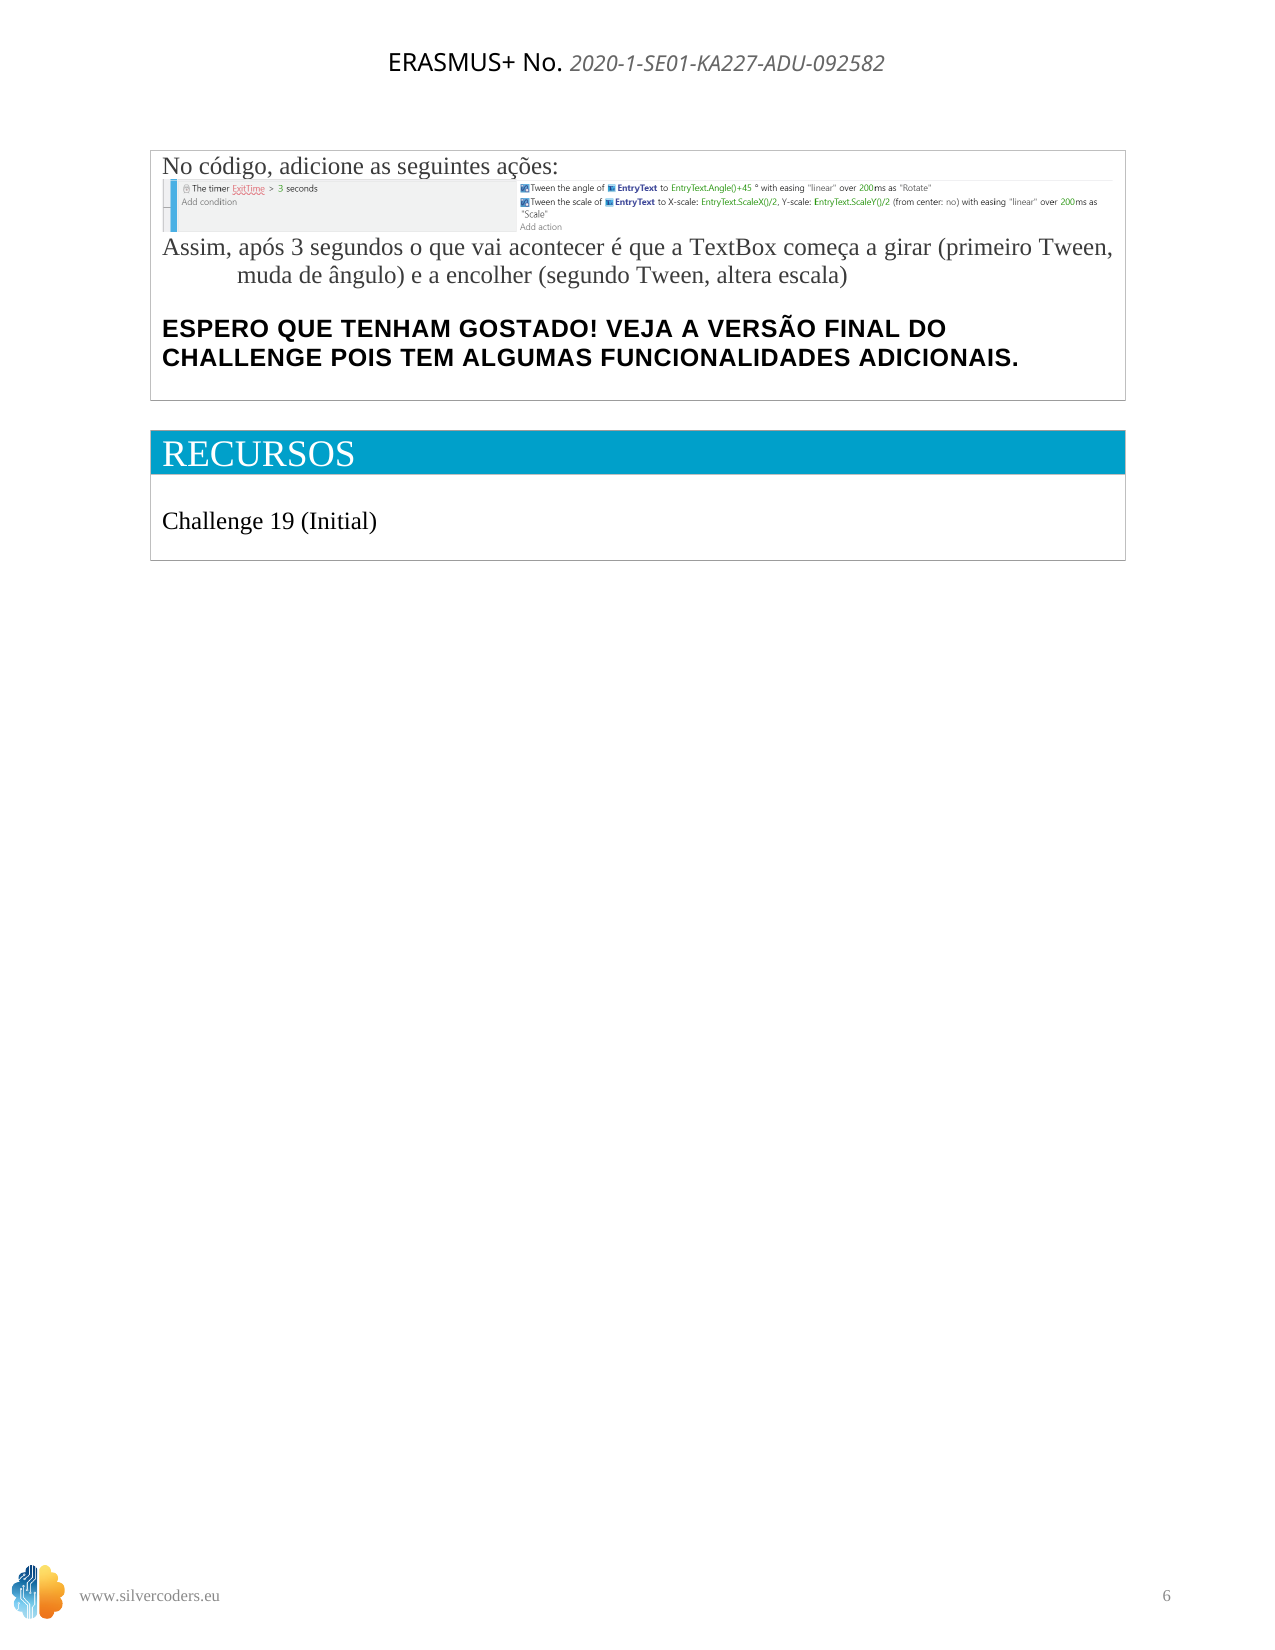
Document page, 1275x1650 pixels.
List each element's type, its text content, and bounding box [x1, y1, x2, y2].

table_header RECURSOS [151, 431, 1125, 474]
picture [11, 1565, 65, 1619]
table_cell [151, 151, 1125, 400]
table_cell Challenge 19 (Initial) [151, 475, 1125, 560]
picture [161, 179, 1113, 232]
